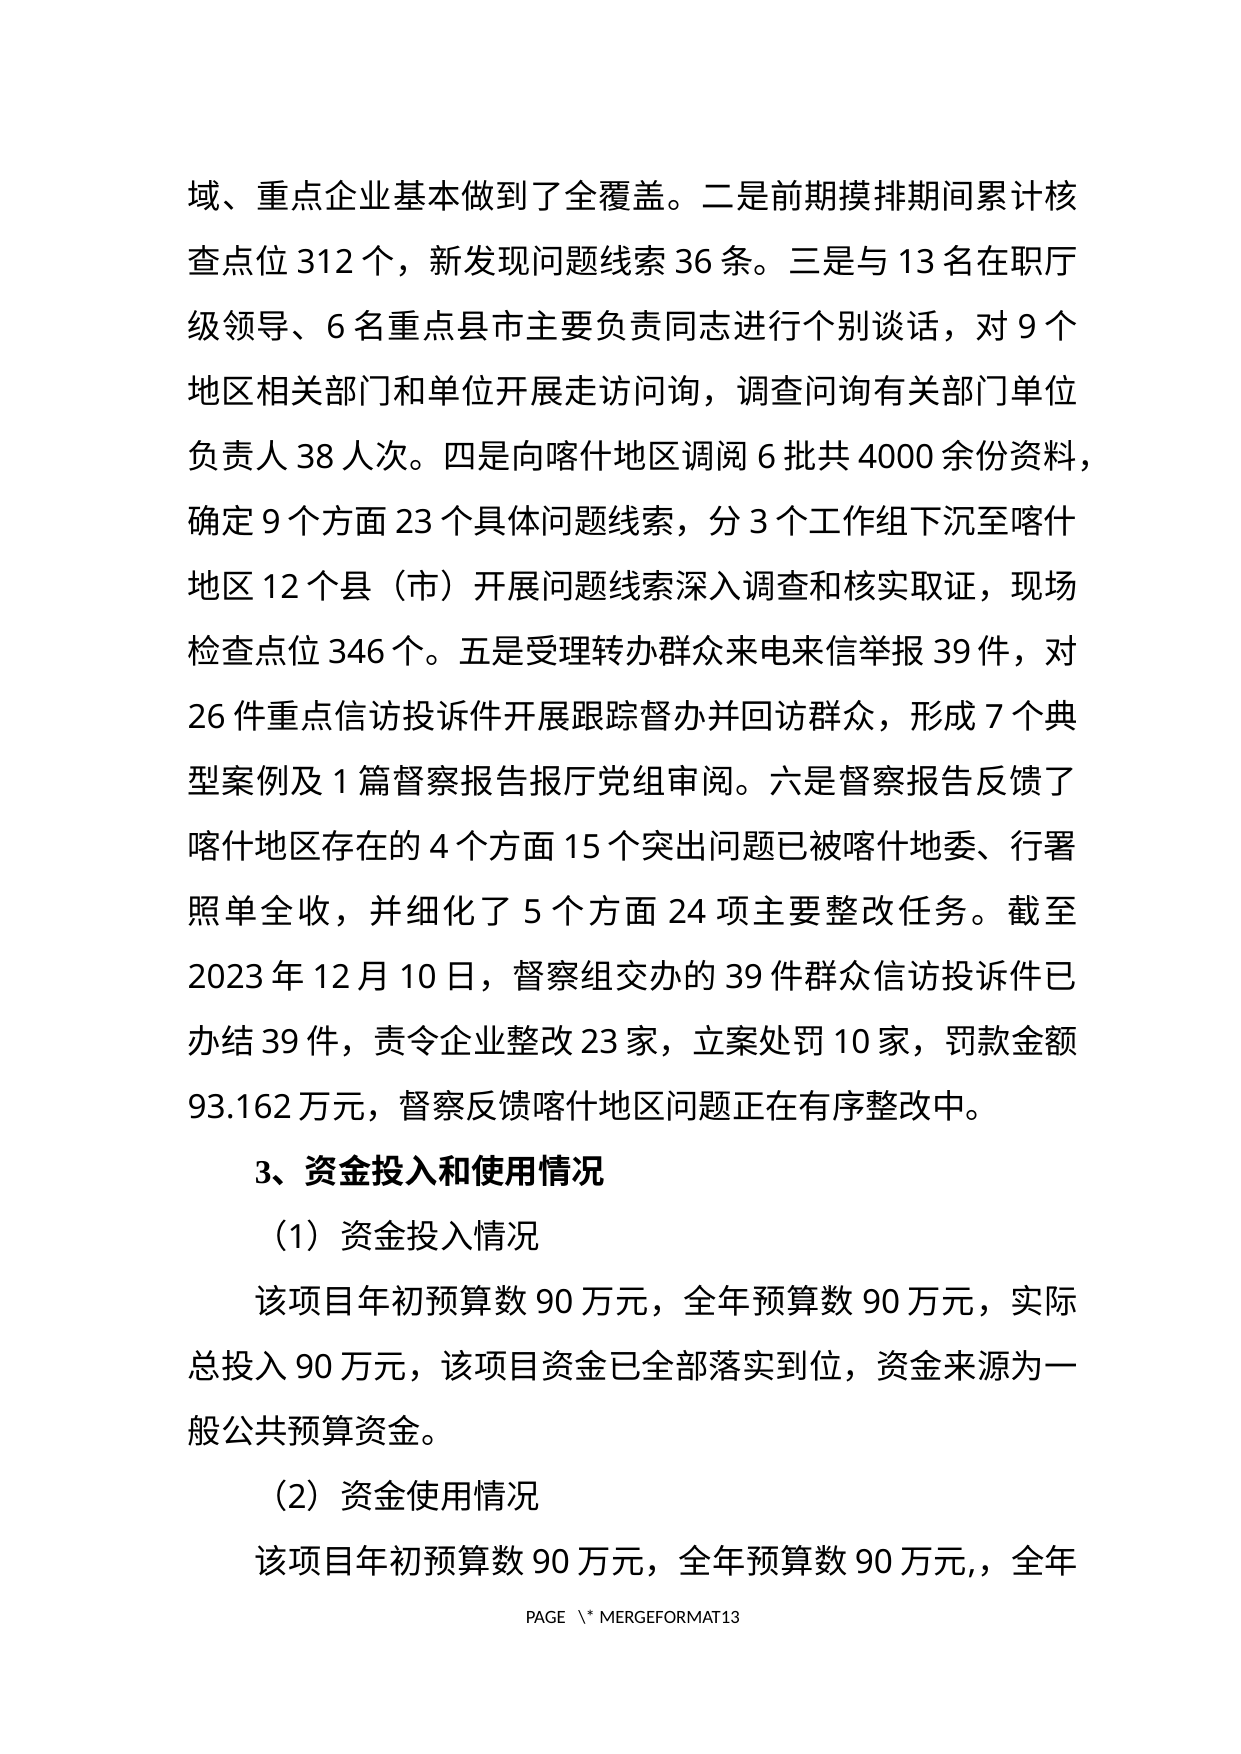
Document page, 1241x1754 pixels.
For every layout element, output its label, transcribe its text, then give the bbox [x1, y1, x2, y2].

text 3、资金投入和使用情况 [187, 1137, 1078, 1202]
text （1）资金投入情况 [187, 1202, 1078, 1267]
text （2）资金使用情况 [187, 1462, 1078, 1527]
text 该项目年初预算数90万元，全年预算数90万元，实际总投入90万元，该项目资金已全部落实到位，资金来源为一般公共预算资金。 [187, 1267, 1078, 1462]
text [187, 1527, 1078, 1592]
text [187, 162, 1078, 1137]
